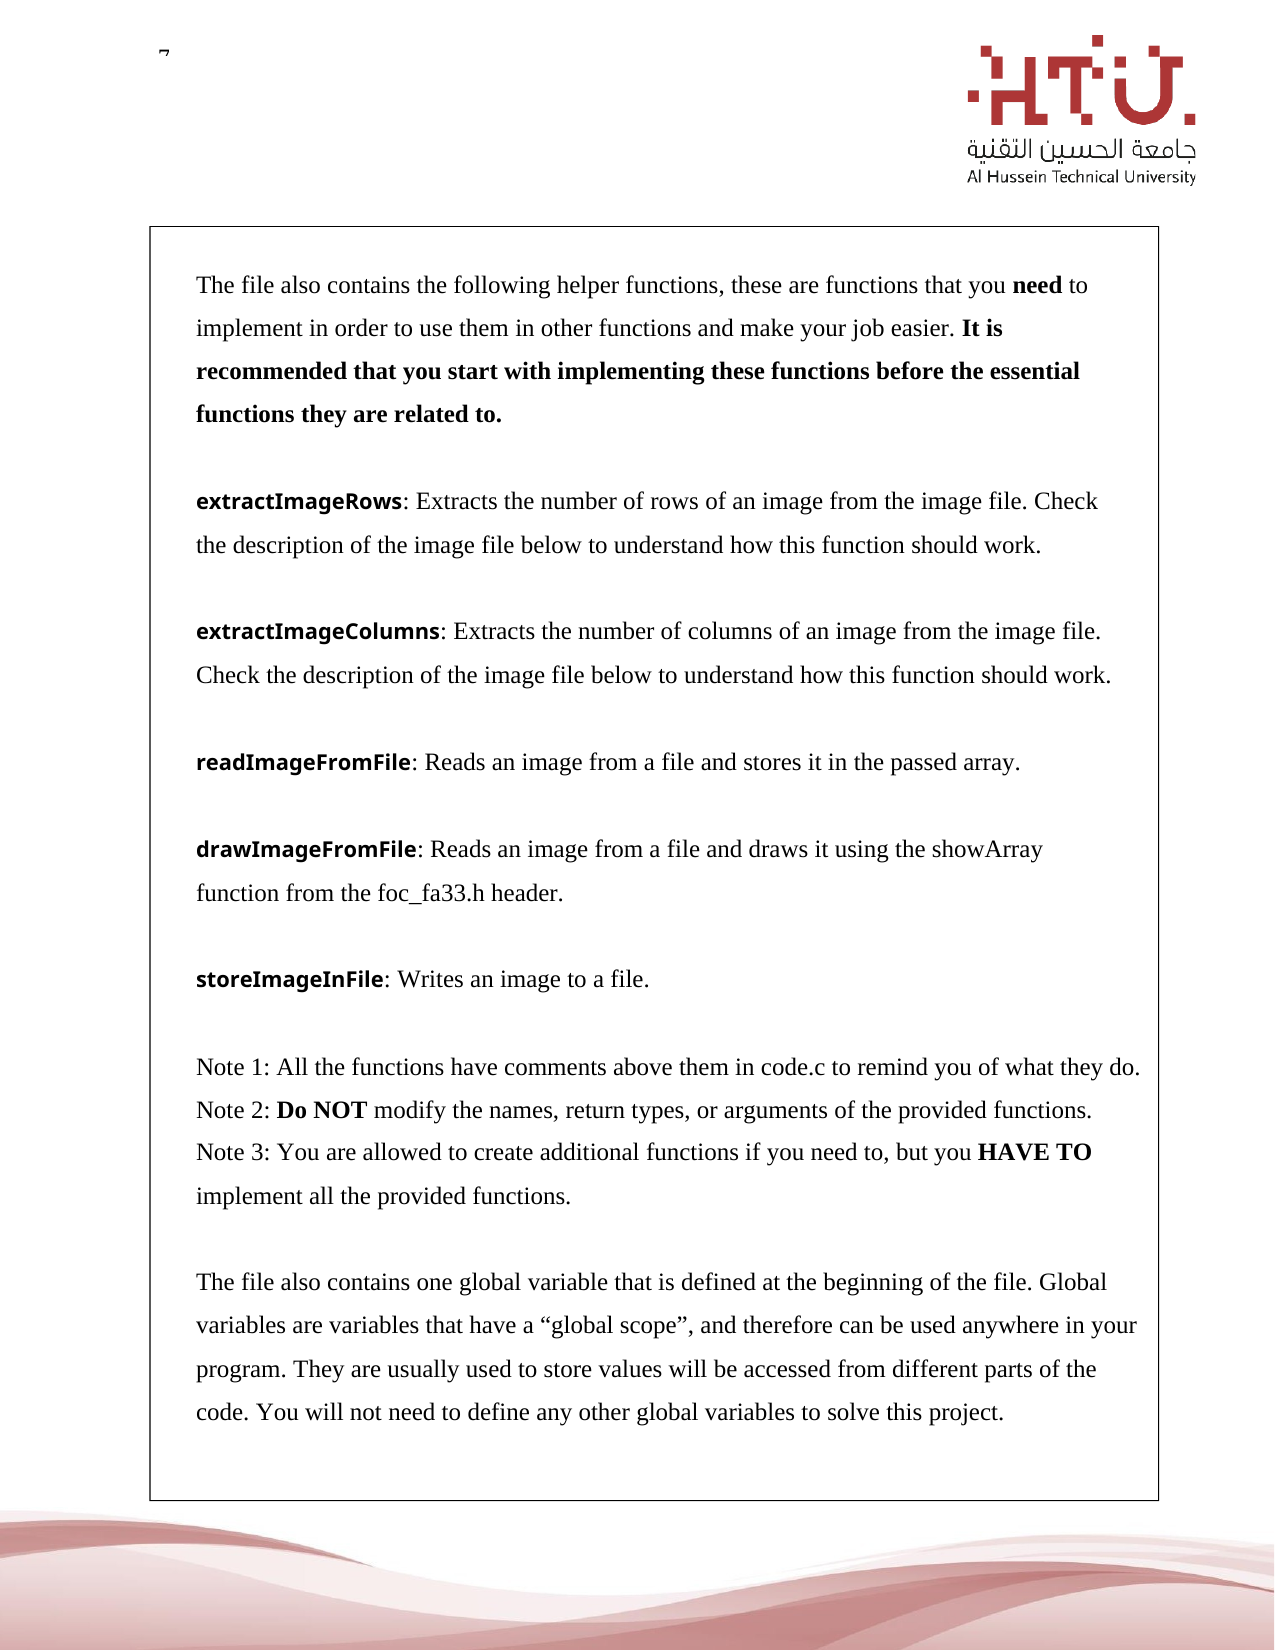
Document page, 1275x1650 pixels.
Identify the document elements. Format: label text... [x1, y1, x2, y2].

text extractImageColumns: Extracts the number of columns of an image from the image file. Check the description of the image file below to understand how this function should work. [196, 616, 1132, 689]
text The file also contains the following helper functions, these are functions that you need to implement in order to use them in other functions and make your job easier. It is recommended that you start with implementing these functions before the essential functions they are related to. [196, 270, 1090, 428]
text Note 3: You are allowed to create additional functions if you need to, but you HAVE TO [196, 1138, 1212, 1167]
text The file also contains one global variable that is defined at the beginning of the file. Global variables are variables that have a “global scope”, and therefore can be used anywhere in your program. They are usually used to store values will be accessed from different parts of the code. You will not need to define any other global variables to solve this project. [196, 1267, 1139, 1426]
text storeImageInFile: Writes an image to a file. [196, 964, 1212, 994]
picture [0, 1507, 1275, 1650]
text Note 1: All the functions have comments above them in code.c to remind you of what they do. Note 2: Do NOT modify the names, return types, or arguments of the provided functions. [196, 1052, 1143, 1124]
text readImageFromFile: Reads an image from a file and stores it in the passed array. [196, 747, 1212, 776]
text extractImageRows: Extracts the number of rows of an image from the image file. Check the description of the image file below to understand how this function should work. [196, 486, 1127, 559]
text drawImageFromFile: Reads an image from a file and draws it using the showArray function from the foc_fa33.h header. [196, 834, 1073, 907]
text implement all the provided functions. [196, 1181, 1212, 1209]
picture [967, 35, 1196, 186]
